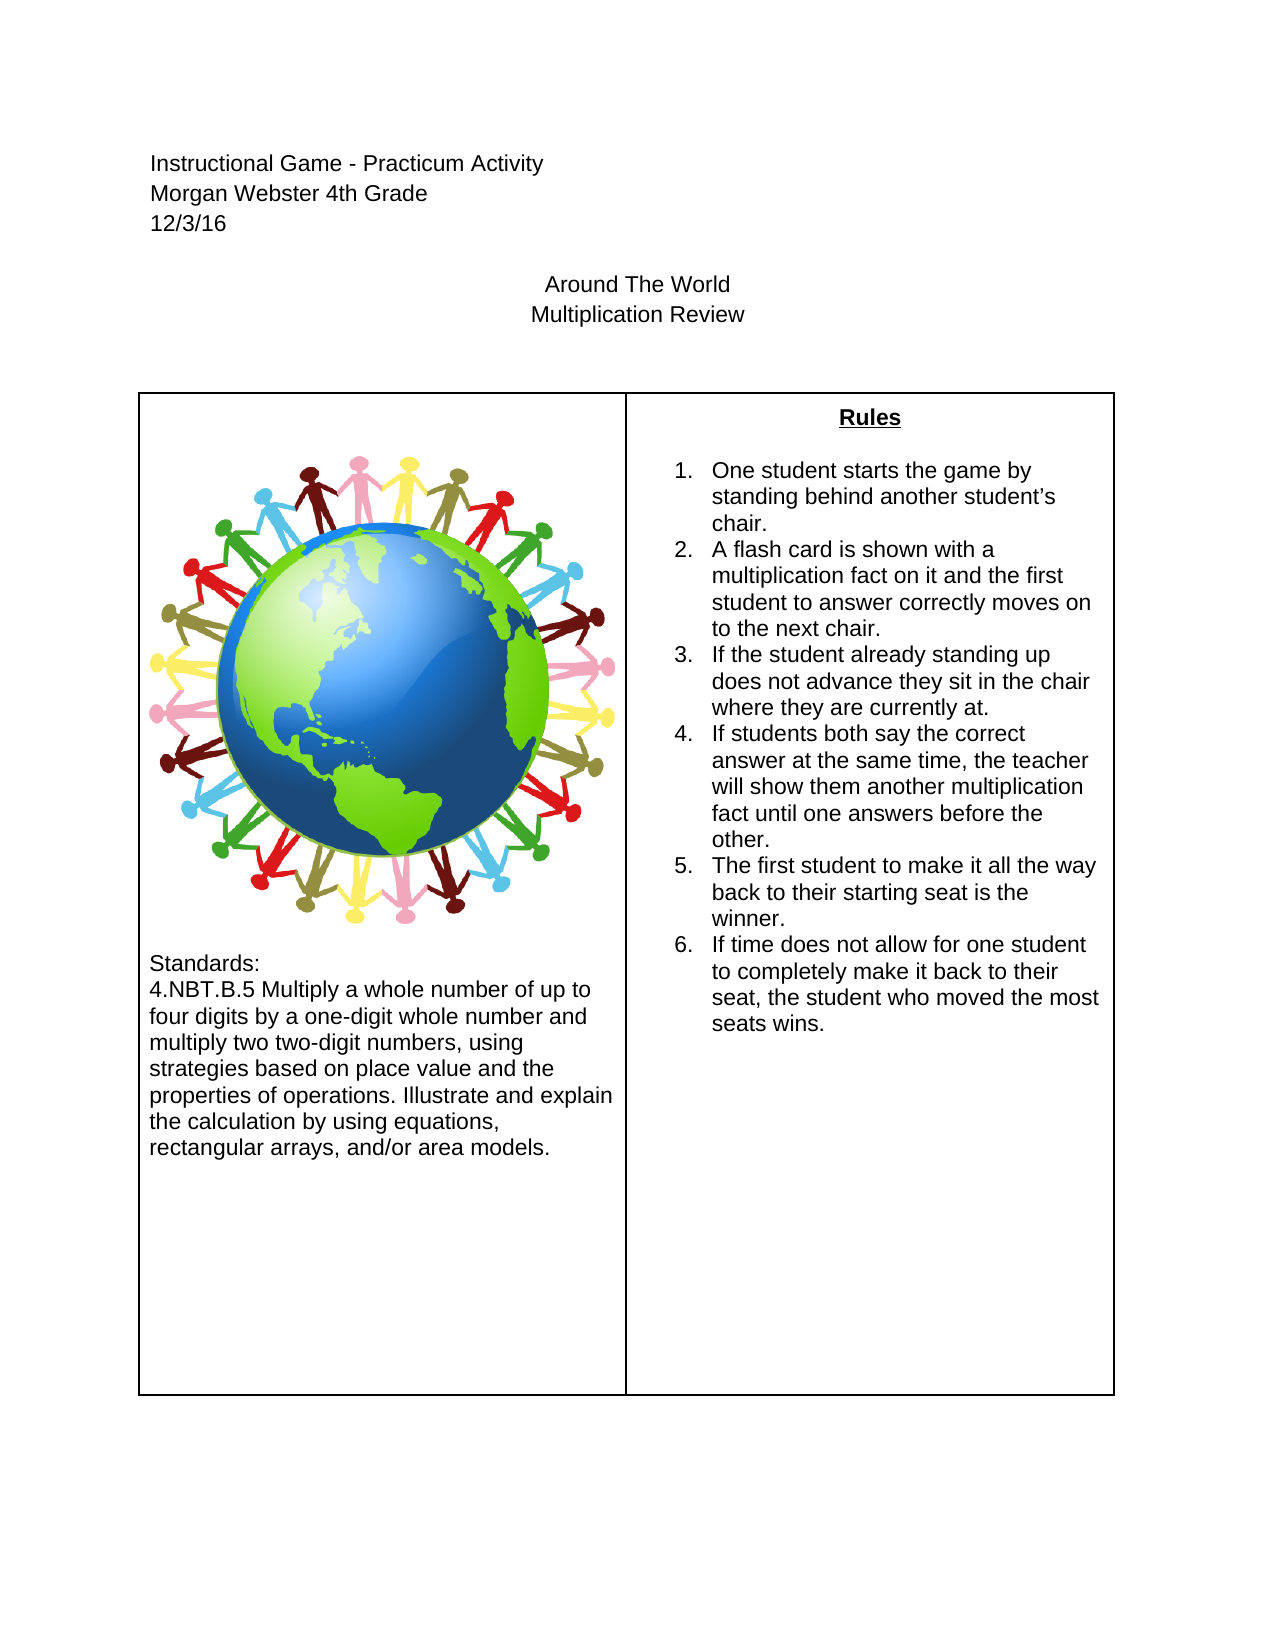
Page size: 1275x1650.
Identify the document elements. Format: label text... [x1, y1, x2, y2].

text 12/3/16 [150, 210, 1125, 237]
text Around The World [150, 271, 1125, 297]
table_header Rules One student starts the game by standing behind another student’s chair. A flash card is shown with a multiplication fact on it and the first student to answer correctly moves on to the next chair. If the student already standing up does not advance they sit in the chair where they are currently at. If students both say the correct answer at the same time, the teacher will show them another multiplication fact until one answers before the other. The first student to make it all the way back to their starting seat is the winner. If time does not allow for one student to completely make it back to their seat, the student who moved the most seats wins. [627, 394, 1113, 1394]
picture [149, 456, 615, 924]
text Multiplication Review [150, 301, 1125, 327]
text Morgan Webster 4th Grade [150, 180, 1125, 207]
table_header Standards: 4.NBT.B.5 Multiply a whole number of up to four digits by a one-digit whole number and multiply two two-digit numbers, using strategies based on place value and the properties of operations. Illustrate and explain the calculation by using equations, rectangular arrays, and/or area models. [140, 394, 625, 1394]
text Instructional Game - Practicum Activity [150, 150, 1125, 176]
